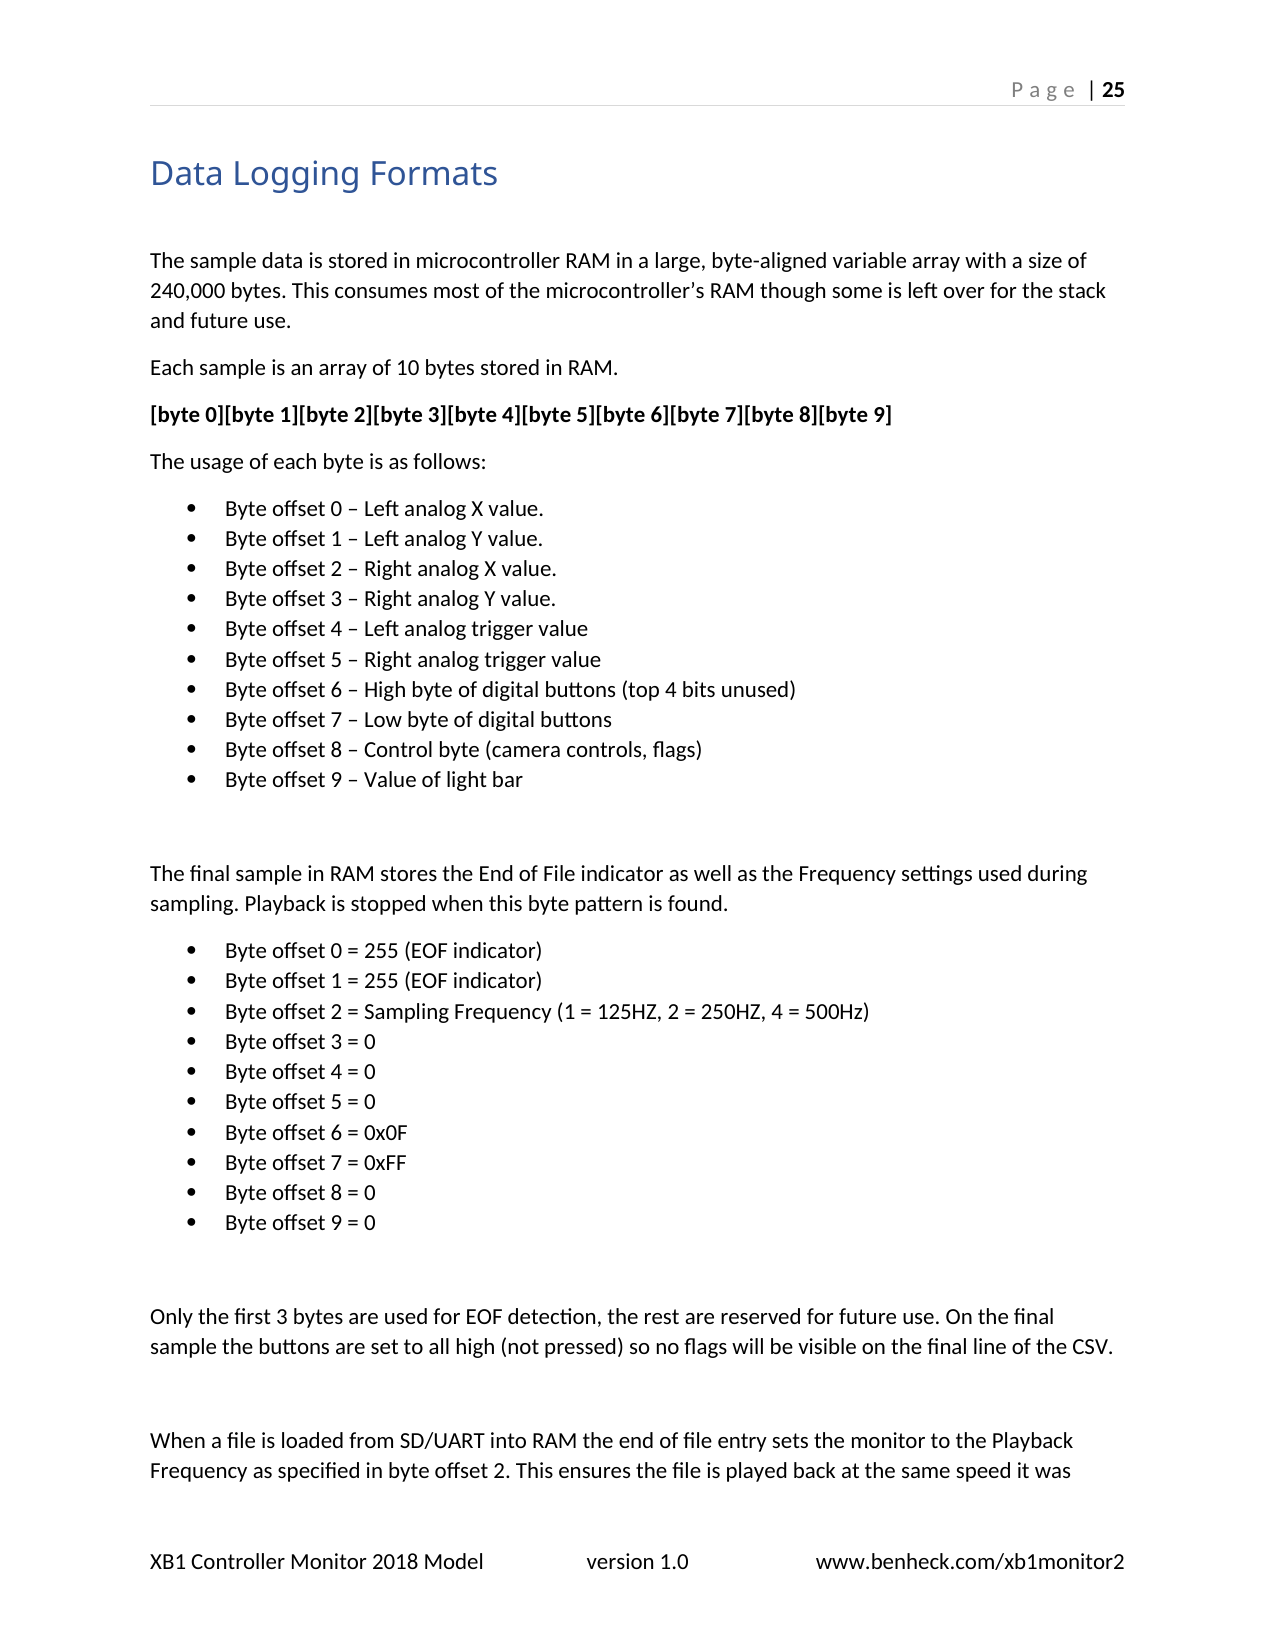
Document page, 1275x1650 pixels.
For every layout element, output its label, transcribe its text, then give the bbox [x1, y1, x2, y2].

list Byte offset 8 = 0 [187, 1178, 1125, 1206]
list Byte offset 8 – Control byte (camera controls, flags) [187, 735, 1125, 763]
list Byte offset 3 = 0 [187, 1027, 1125, 1055]
list Byte offset 0 = 255 (EOF indicator) [187, 936, 1125, 964]
list Byte offset 1 – Left analog Y value. [187, 524, 1125, 552]
list Byte offset 7 = 0xFF [187, 1148, 1125, 1176]
list Byte offset 7 – Low byte of digital buttons [187, 705, 1125, 733]
text The usage of each byte is as follows: [150, 447, 1125, 475]
list Byte offset 6 – High byte of digital buttons (top 4 bits unused) [187, 675, 1125, 703]
text [byte 0][byte 1][byte 2][byte 3][byte 4][byte 5][byte 6][byte 7][byte 8][byte 9] [150, 400, 1125, 428]
text Each sample is an array of 10 bytes stored in RAM. [150, 353, 1125, 381]
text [150, 1426, 1125, 1484]
list Byte offset 5 = 0 [187, 1087, 1125, 1116]
list Byte offset 9 – Value of light bar [187, 766, 1125, 794]
list Byte offset 2 = Sampling Frequency (1 = 125HZ, 2 = 250HZ, 4 = 500Hz) [187, 997, 1125, 1025]
list Byte offset 5 – Right analog trigger value [187, 645, 1125, 673]
text Only the first 3 bytes are used for EOF detection, the rest are reserved for future use. On the final sample the buttons are set to all high (not pressed) so no flags will be visible on the final line of the CSV. [150, 1302, 1125, 1360]
subtitle Data Logging Formats [150, 150, 1125, 195]
list Byte offset 4 = 0 [187, 1057, 1125, 1085]
list Byte offset 4 – Left analog trigger value [187, 614, 1125, 643]
list Byte offset 6 = 0x0F [187, 1118, 1125, 1146]
list Byte offset 3 – Right analog Y value. [187, 584, 1125, 612]
text The final sample in RAM stores the End of File indicator as well as the Frequency settings used during sampling. Playback is stopped when this byte pattern is found. [150, 859, 1125, 918]
text The sample data is stored in microcontroller RAM in a large, byte-aligned variable array with a size of 240,000 bytes. This consumes most of the microcontroller’s RAM though some is left over for the stack and future use. [150, 246, 1125, 334]
list Byte offset 0 – Left analog X value. [187, 494, 1125, 522]
list Byte offset 9 = 0 [187, 1208, 1125, 1236]
list Byte offset 2 – Right analog X value. [187, 554, 1125, 582]
list Byte offset 1 = 255 (EOF indicator) [187, 967, 1125, 995]
